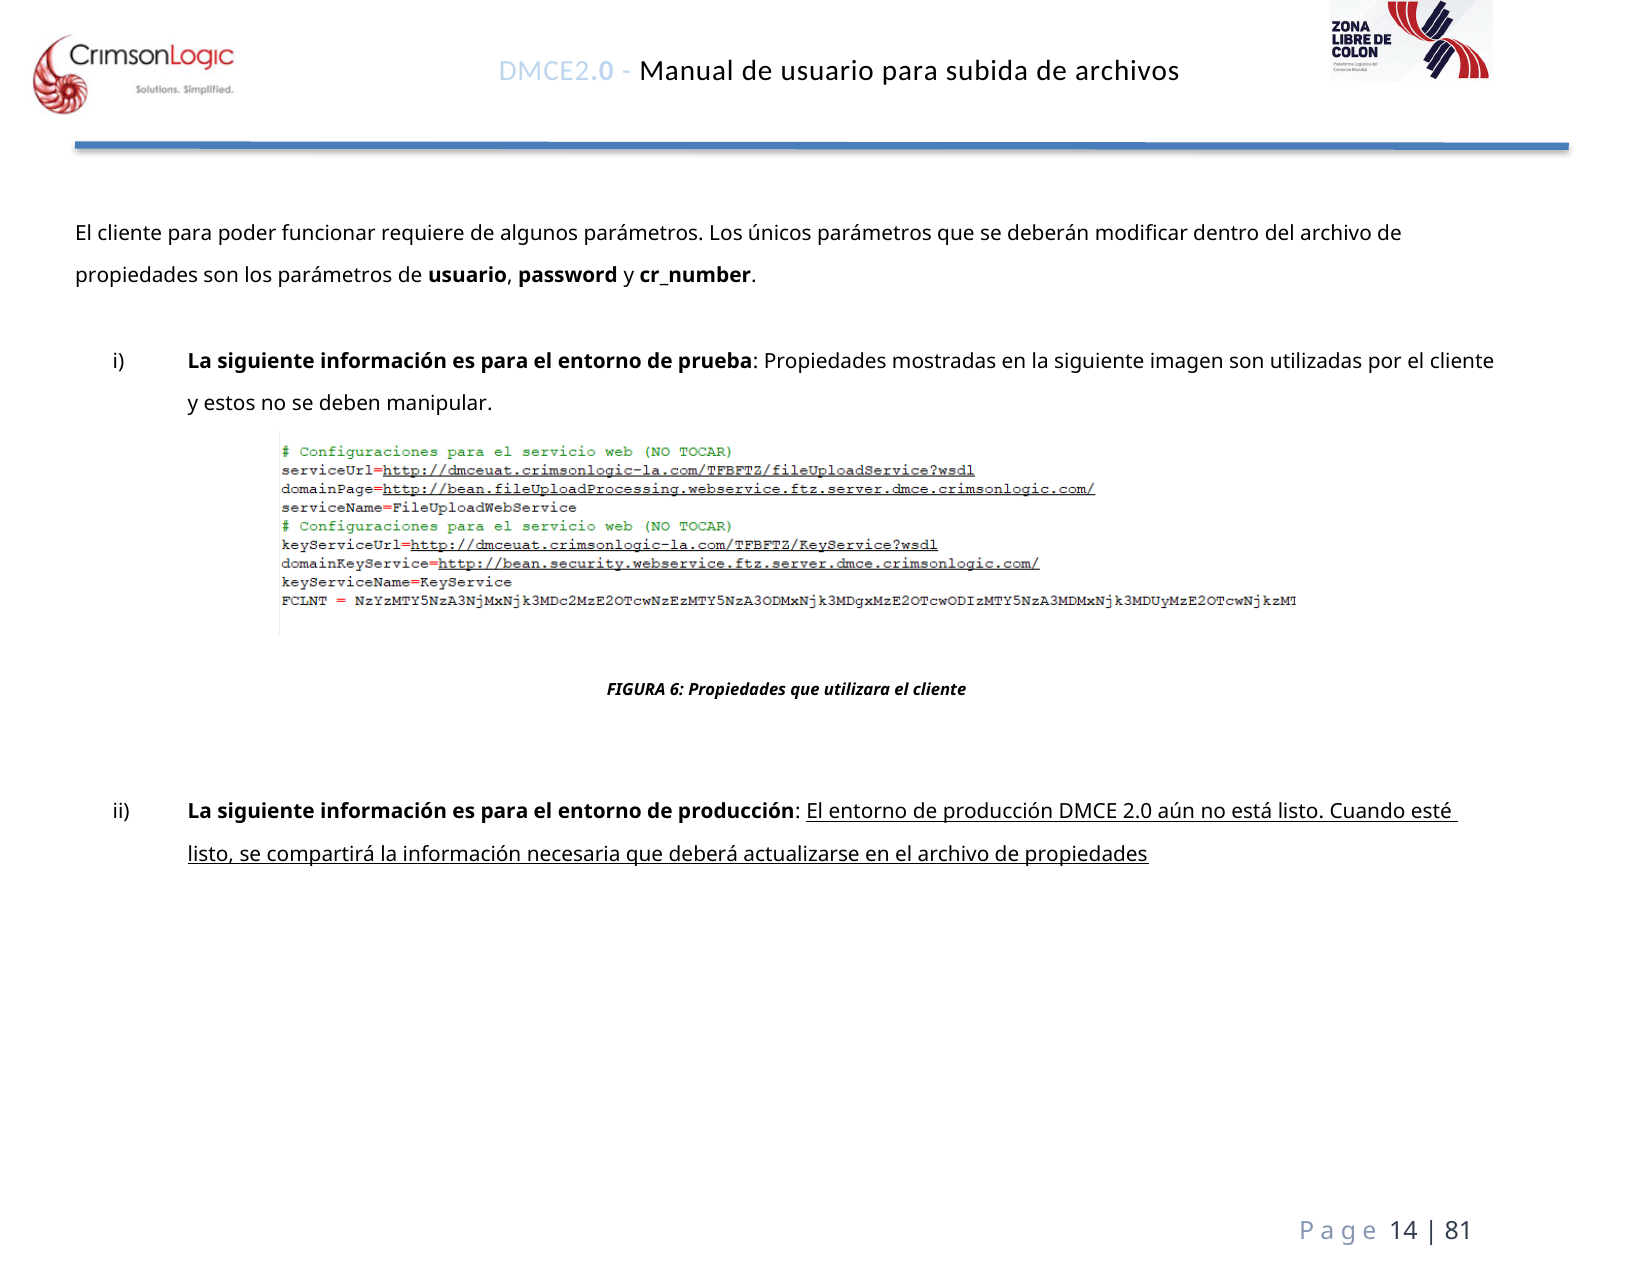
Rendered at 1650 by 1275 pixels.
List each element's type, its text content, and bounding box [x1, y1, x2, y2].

list La siguiente información es para el entorno de producción: El entorno de producción DMCE 2.0 aún no está listo. Cuando esté listo, se compartirá la información necesaria que deberá actualizarse en el archivo de propiedades [112, 796, 1500, 867]
text El cliente para poder funcionar requiere de algunos parámetros. Los únicos parámetros que se deberán modificar dentro del archivo de propiedades son los parámetros de usuario, password y cr_number. [75, 218, 1500, 289]
picture [30, 32, 237, 116]
picture [279, 431, 1296, 635]
picture [1329, 0, 1493, 81]
text FIGURA 6: Propiedades que utilizara el cliente [75, 677, 1500, 700]
list La siguiente información es para el entorno de prueba: Propiedades mostradas en la siguiente imagen son utilizadas por el cliente y estos no se deben manipular. [112, 346, 1500, 417]
